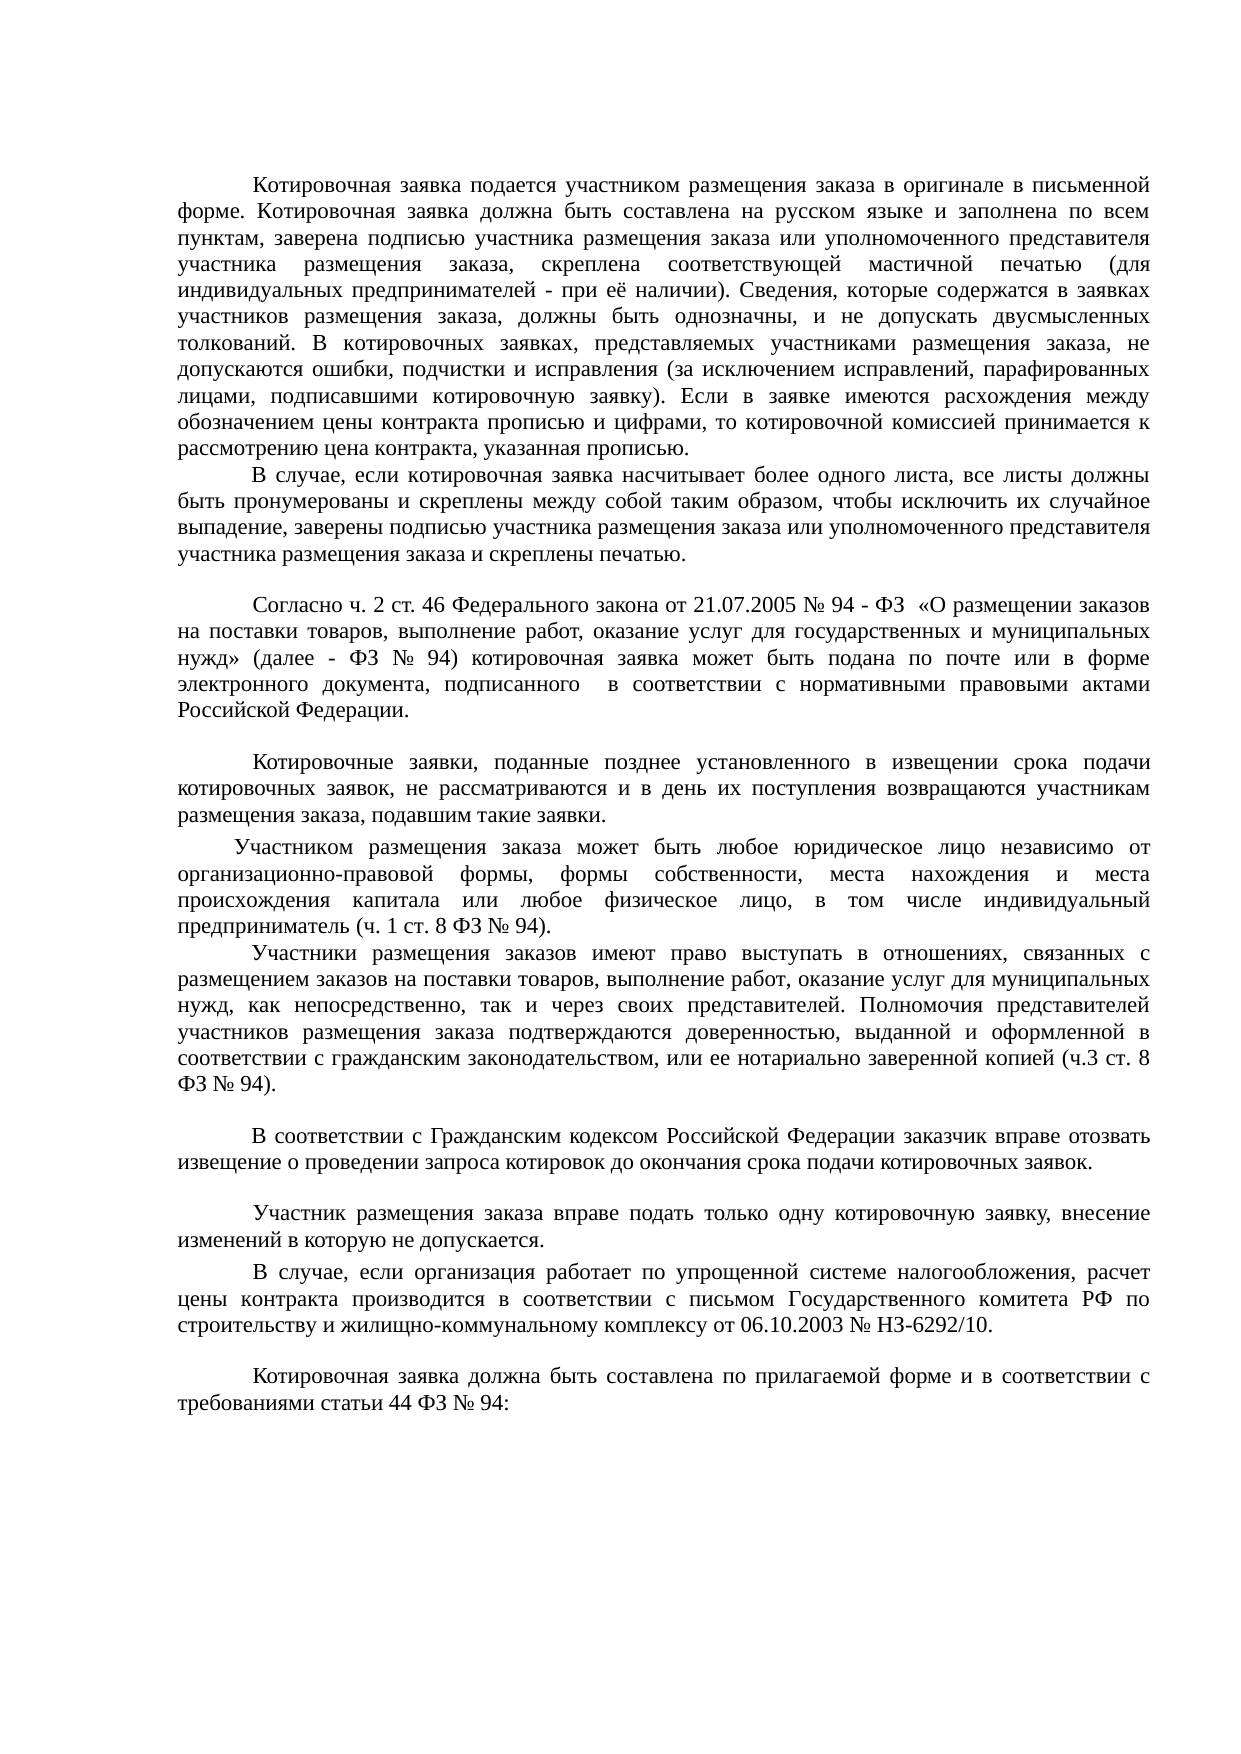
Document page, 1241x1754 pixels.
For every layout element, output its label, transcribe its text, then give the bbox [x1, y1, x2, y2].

text В случае, если котировочная заявка насчитывает более одного листа, все листы должны быть пронумерованы и скреплены между собой таким образом, чтобы исключить их случайное выпадение, заверены подписью участника размещения заказа или уполномоченного представителя участника размещения заказа и скреплены печатью. [177, 461, 1152, 566]
title В соответствии с Гражданским кодексом Российской Федерации заказчик вправе отозвать извещение о проведении запроса котировок до окончания срока подачи котировочных заявок. [177, 1122, 1152, 1174]
title Котировочные заявки, поданные позднее установленного в извещении срока подачи котировочных заявок, не рассматриваются и в день их поступления возвращаются участникам размещения заказа, подавшим такие заявки. [177, 748, 1152, 827]
text В случае, если организация работает по упрощенной системе налогообложения, расчет цены контракта производится в соответствии с письмом Государственного комитета РФ по строительству и жилищно-коммунальному комплексу от 06.10.2003 № НЗ-6292/10. [177, 1258, 1152, 1337]
title Согласно ч. 2 ст. 46 Федерального закона от 21.07.2005 № 94 - ФЗ «О размещении заказов на поставки товаров, выполнение работ, оказание услуг для государственных и муниципальных нужд» (далее - ФЗ № 94) котировочная заявка может быть подана по почте или в форме электронного документа, подписанного в соответствии с нормативными правовыми актами Российской Федерации. [177, 591, 1152, 723]
text Участником размещения заказа может быть любое юридическое лицо независимо от организационно-правовой формы, формы собственности, места нахождения и места происхождения капитала или любое физическое лицо, в том числе индивидуальный предприниматель (ч. 1 ст. 8 ФЗ № 94). [177, 833, 1152, 939]
title Котировочная заявка должна быть составлена по прилагаемой форме и в соответствии с требованиями статьи 44 ФЗ № 94: [177, 1362, 1152, 1415]
text Котировочная заявка подается участником размещения заказа в оригинале в письменной форме. Котировочная заявка должна быть составлена на русском языке и заполнена по всем пунктам, заверена подписью участника размещения заказа или уполномоченного представителя участника размещения заказа, скреплена соответствующей мастичной печатью (для индивидуальных предпринимателей - при её наличии). Сведения, которые содержатся в заявках участников размещения заказа, должны быть однозначны, и не допускать двусмысленных толкований. В котировочных заявках, представляемых участниками размещения заказа, не допускаются ошибки, подчистки и исправления (за исключением исправлений, парафированных лицами, подписавшими котировочную заявку). Если в заявке имеются расхождения между обозначением цены контракта прописью и цифрами, то котировочной комиссией принимается к рассмотрению цена контракта, указанная прописью. [177, 171, 1152, 461]
title Участник размещения заказа вправе подать только одну котировочную заявку, внесение изменений в которую не допускается. [177, 1199, 1152, 1252]
text Участники размещения заказов имеют право выступать в отношениях, связанных с размещением заказов на поставки товаров, выполнение работ, оказание услуг для муниципальных нужд, как непосредственно, так и через своих представителей. Полномочия представителей участников размещения заказа подтверждаются доверенностью, выданной и оформленной в соответствии с гражданским законодательством, или ее нотариально заверенной копией (ч.3 ст. 8 ФЗ № 94). [177, 939, 1152, 1097]
